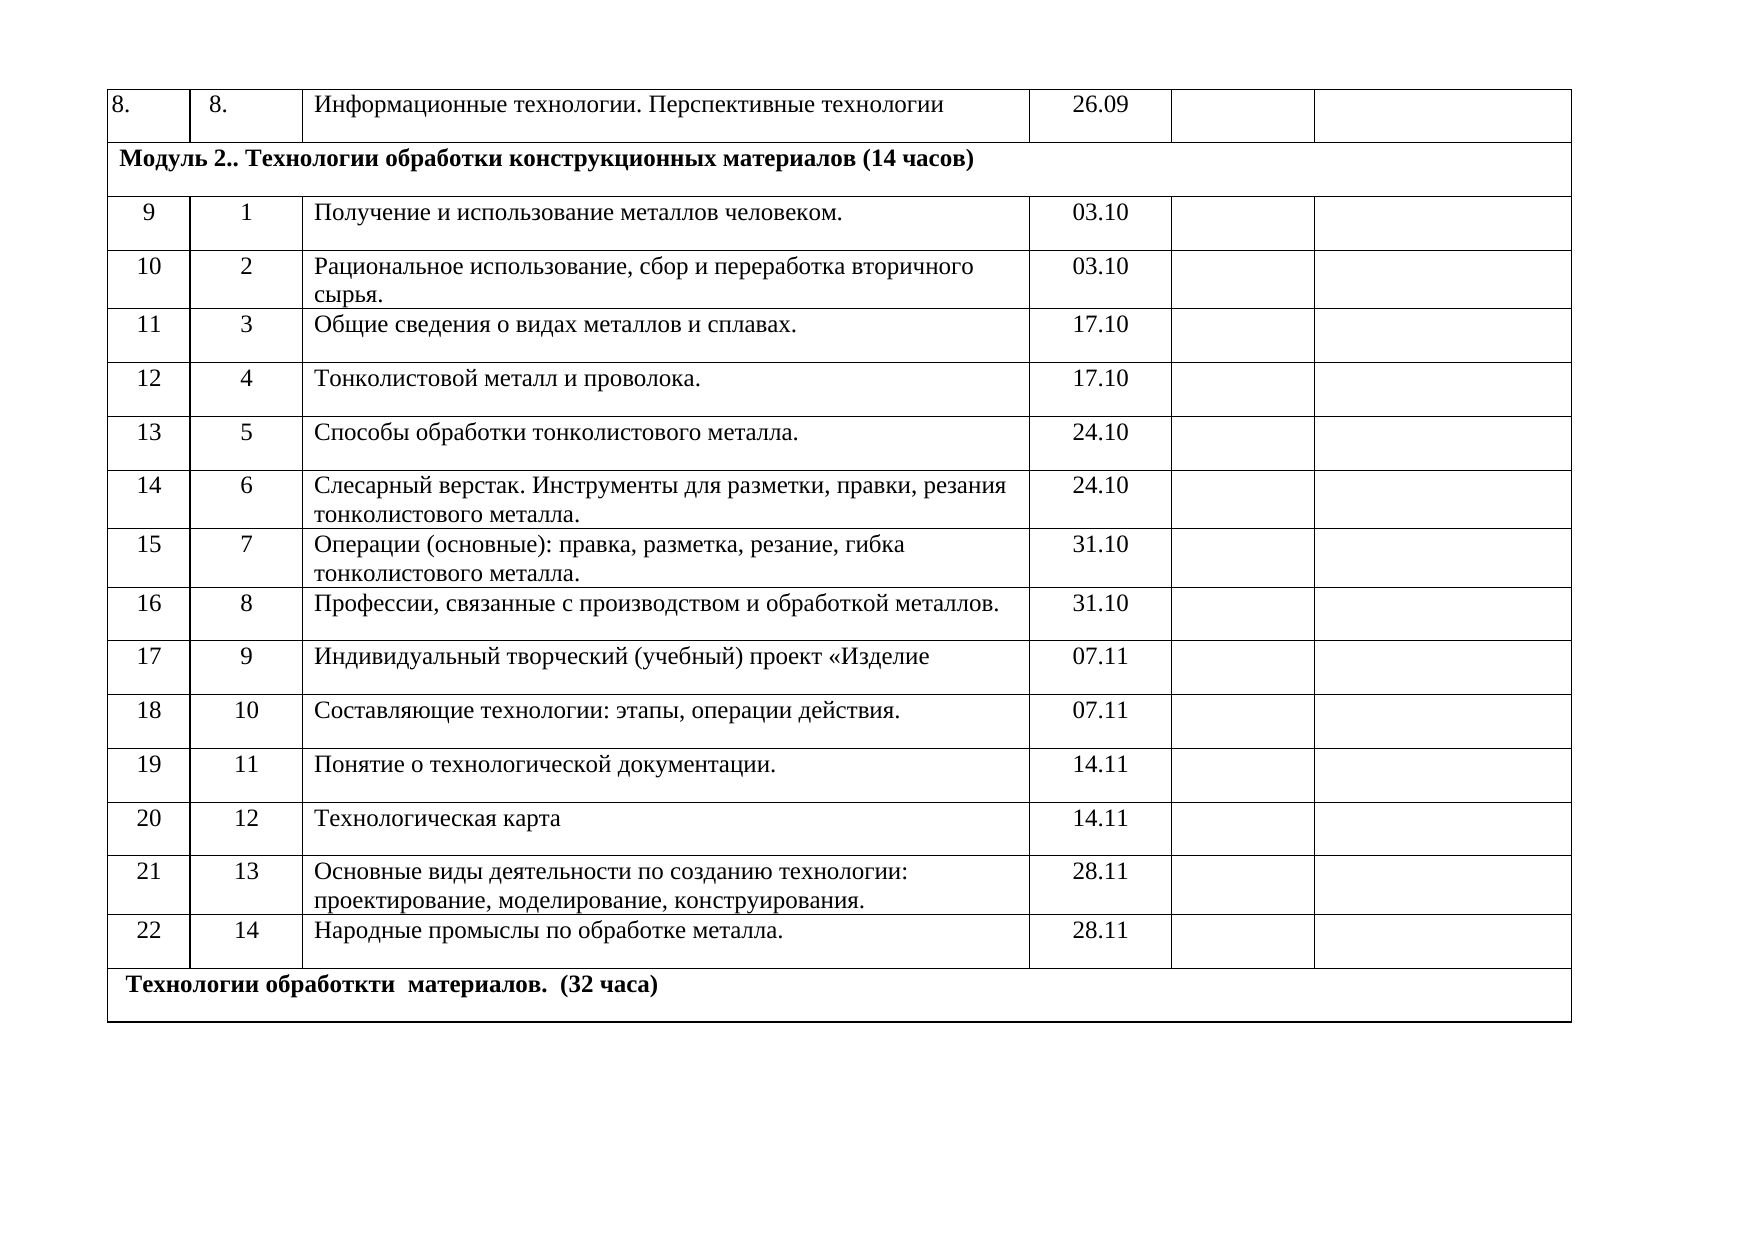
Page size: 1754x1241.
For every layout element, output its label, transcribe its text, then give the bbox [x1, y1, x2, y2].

table_cell 24.10 [1030, 471, 1171, 528]
table_cell Модуль 2.. Технологии обработки конструкционных материалов (14 часов) [108, 143, 1571, 196]
table_cell Народные промыслы по обработке металла. [303, 915, 1029, 968]
table_cell 07.11 [1030, 641, 1171, 694]
table_cell [1315, 856, 1571, 914]
table_cell 17.10 [1030, 363, 1171, 416]
table_cell [1315, 749, 1571, 802]
table_cell 9 [108, 197, 189, 250]
table_cell 14 [108, 471, 189, 528]
table_cell 26.09 [1030, 90, 1171, 142]
table_cell [1315, 695, 1571, 748]
table_cell [1172, 90, 1314, 142]
table_cell [108, 90, 189, 142]
table_cell [1315, 641, 1571, 694]
table_cell 7 [191, 529, 302, 587]
table_cell 11 [191, 749, 302, 802]
table_cell 8 [191, 588, 302, 640]
table_cell [1315, 417, 1571, 469]
table_cell [1172, 695, 1314, 748]
table_cell [1315, 309, 1571, 362]
table_cell Понятие о технологической документации. [303, 749, 1029, 802]
table_cell 22 [108, 915, 189, 968]
table_cell 03.10 [1030, 197, 1171, 250]
table_cell 07.11 [1030, 695, 1171, 748]
table_cell [1315, 363, 1571, 416]
table_cell [191, 90, 302, 142]
table_cell 14.11 [1030, 749, 1171, 802]
table_cell 20 [108, 803, 189, 855]
table_cell 16 [108, 588, 189, 640]
table_cell 17 [108, 641, 189, 694]
table_cell 28.11 [1030, 915, 1171, 968]
table_cell Профессии, связанные с производством и обработкой металлов. [303, 588, 1029, 640]
table_cell [1315, 803, 1571, 855]
table_cell 10 [108, 251, 189, 308]
table_cell Индивидуальный творческий (учебный) проект «Изделие [303, 641, 1029, 694]
table_cell 12 [191, 803, 302, 855]
table_cell 28.11 [1030, 856, 1171, 914]
table_cell 13 [108, 417, 189, 469]
table_cell [1172, 197, 1314, 250]
table_cell [1315, 90, 1571, 142]
table_cell 10 [191, 695, 302, 748]
table_cell 14 [191, 915, 302, 968]
table_cell 31.10 [1030, 588, 1171, 640]
table_cell 1 [191, 197, 302, 250]
table_cell Тонколистовой металл и проволока. [303, 363, 1029, 416]
table_cell 5 [191, 417, 302, 469]
table_cell Основные виды деятельности по созданию технологии: проектирование, моделирование, конструирования. [303, 856, 1029, 914]
table_cell Технологии обработкти материалов. (32 часа) [108, 969, 1571, 1021]
table_cell Рациональное использование, сбор и переработка вторичного сырья. [303, 251, 1029, 308]
table_cell 03.10 [1030, 251, 1171, 308]
table_cell Составляющие технологии: этапы, операции действия. [303, 695, 1029, 748]
table_cell 15 [108, 529, 189, 587]
table_cell [1172, 251, 1314, 308]
table_cell [1172, 471, 1314, 528]
table_cell 6 [191, 471, 302, 528]
table_cell Слесарный верстак. Инструменты для разметки, правки, резания тонколистового металла. [303, 471, 1029, 528]
table_cell 9 [191, 641, 302, 694]
table_cell 18 [108, 695, 189, 748]
table_cell [1172, 588, 1314, 640]
table_cell [1172, 749, 1314, 802]
table_cell [1172, 915, 1314, 968]
table_cell [1315, 529, 1571, 587]
table_cell Операции (основные): правка, разметка, резание, гибка тонколистового металла. [303, 529, 1029, 587]
table_cell [1172, 641, 1314, 694]
table_cell [1315, 915, 1571, 968]
table_cell [1315, 251, 1571, 308]
table_cell [1172, 856, 1314, 914]
table_cell [1315, 588, 1571, 640]
table_cell 3 [191, 309, 302, 362]
table_cell Информационные технологии. Перспективные технологии [303, 90, 1029, 142]
table_cell 31.10 [1030, 529, 1171, 587]
table_cell [1172, 363, 1314, 416]
table_cell Технологическая карта [303, 803, 1029, 855]
table_cell [1315, 197, 1571, 250]
table_cell 19 [108, 749, 189, 802]
table_cell [1172, 529, 1314, 587]
table_cell 21 [108, 856, 189, 914]
table_cell 24.10 [1030, 417, 1171, 469]
table_cell [1172, 417, 1314, 469]
table_cell 12 [108, 363, 189, 416]
table_cell 11 [108, 309, 189, 362]
table_cell Общие сведения о видах металлов и сплавах. [303, 309, 1029, 362]
table_cell 17.10 [1030, 309, 1171, 362]
table_cell [1315, 471, 1571, 528]
table_cell 2 [191, 251, 302, 308]
table_cell [1172, 803, 1314, 855]
table_cell [1172, 309, 1314, 362]
table_cell 4 [191, 363, 302, 416]
table_cell Способы обработки тонколистового металла. [303, 417, 1029, 469]
table_cell 13 [191, 856, 302, 914]
table_cell Получение и использование металлов человеком. [303, 197, 1029, 250]
table_cell 14.11 [1030, 803, 1171, 855]
